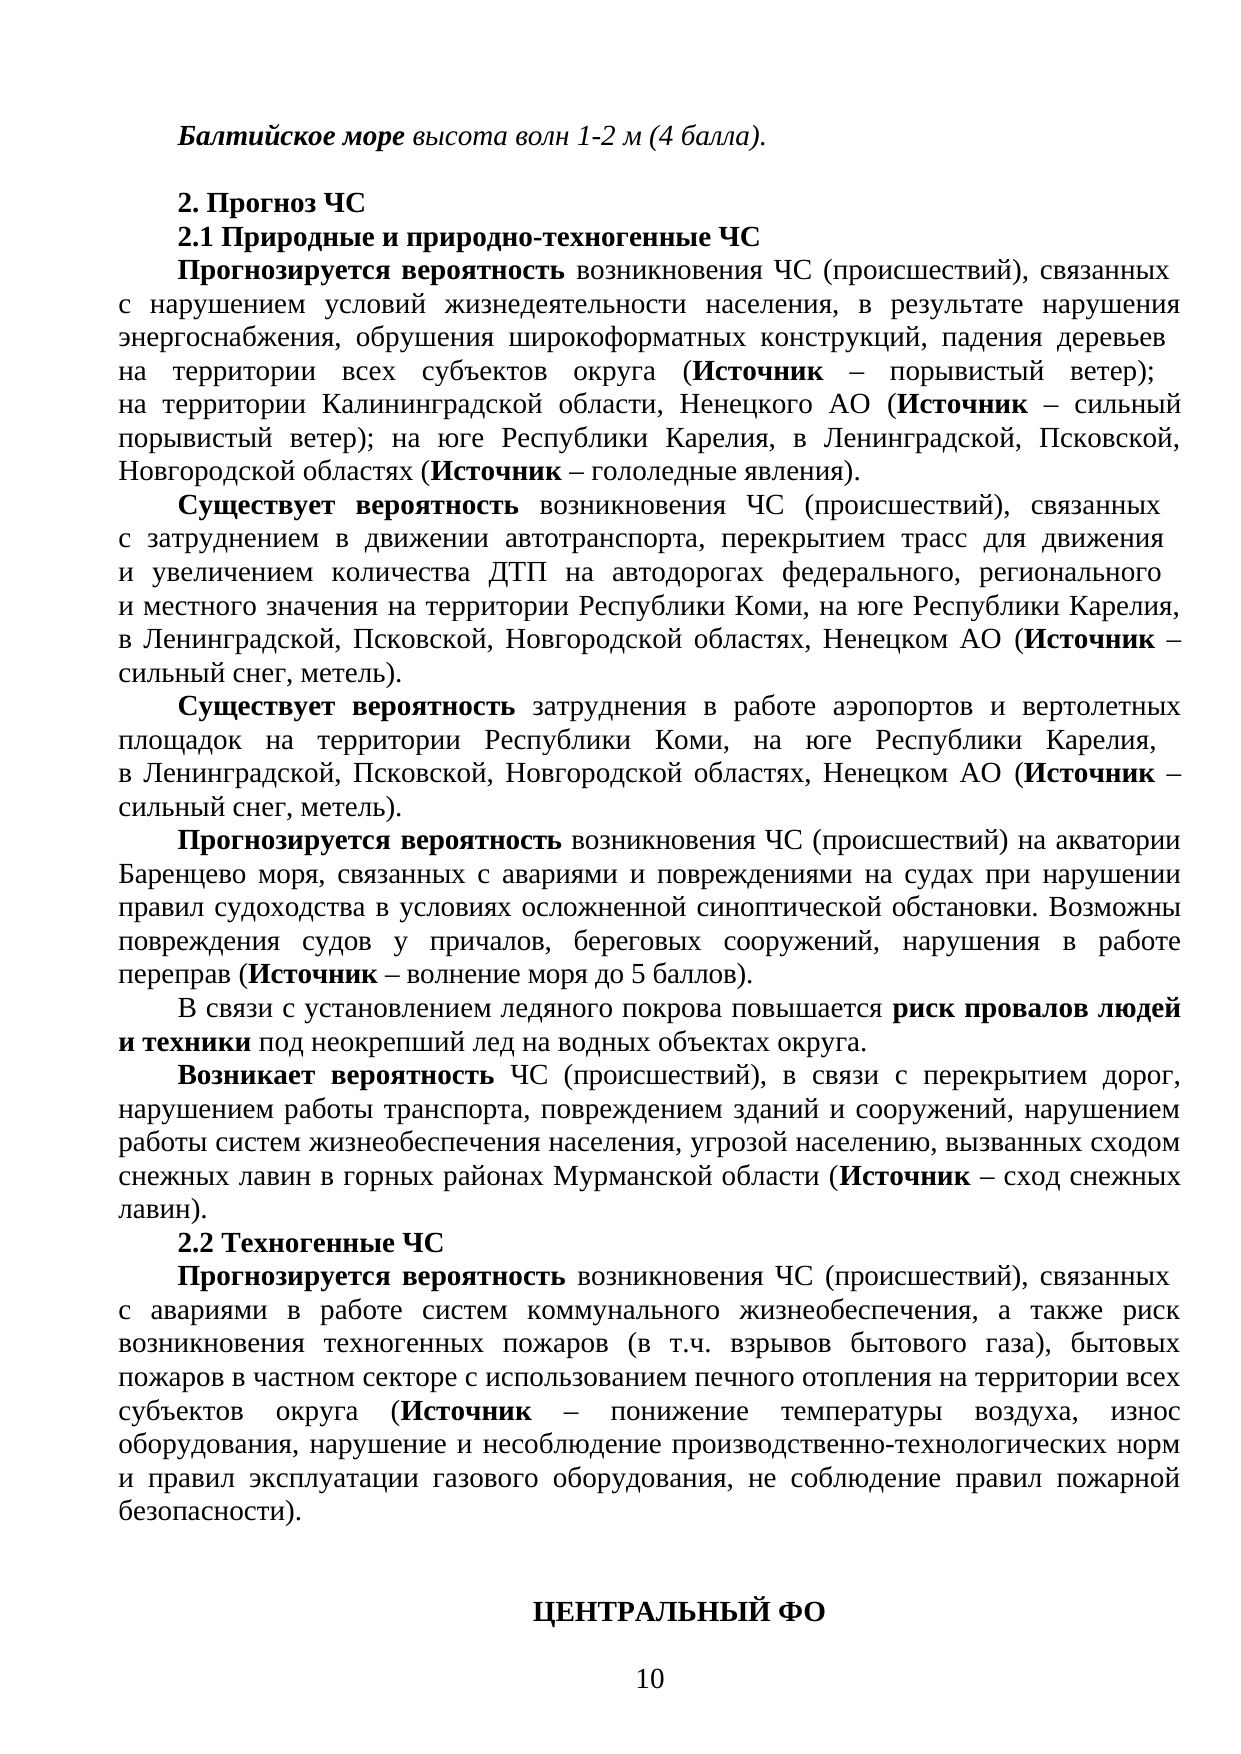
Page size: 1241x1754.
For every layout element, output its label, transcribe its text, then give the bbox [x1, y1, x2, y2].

text Балтийское море высота волн 1-2 м (4 балла). [118, 118, 1181, 152]
text 2.2 Техногенные ЧС [118, 1225, 1181, 1258]
text Возникает вероятность ЧС (происшествий), в связи с перекрытием дорог, нарушением работы транспорта, повреждением зданий и сооружений, нарушением работы систем жизнеобеспечения населения, угрозой населению, вызванных сходом снежных лавин в горных районах Мурманской области (Источник – сход снежных лавин). [118, 1057, 1181, 1225]
text Существует вероятность затруднения в работе аэропортов и вертолетных площадок на территории Республики Коми, на юге Республики Карелия, в Ленинградской, Псковской, Новгородской областях, Ненецком АО (Источник – сильный снег, метель). [118, 688, 1181, 822]
text Прогнозируется вероятность возникновения ЧС (происшествий) на акватории Баренцево моря, связанных с авариями и повреждениями на судах при нарушении правил судоходства в условиях осложненной синоптической обстановки. Возможны повреждения судов у причалов, береговых сооружений, нарушения в работе переправ (Источник – волнение моря до 5 баллов). [118, 822, 1181, 990]
text Прогнозируется вероятность возникновения ЧС (происшествий), связанных с нарушением условий жизнедеятельности населения, в результате нарушения энергоснабжения, обрушения широкоформатных конструкций, падения деревьев на территории всех субъектов округа (Источник – порывистый ветер); на территории Калининградской области, Ненецкого АО (Источник – сильный порывистый ветер); на юге Республики Карелия, в Ленинградской, Псковской, Новгородской областях (Источник – гололедные явления). [118, 252, 1181, 420]
text 2. Прогноз ЧС [118, 185, 1181, 219]
text Существует вероятность возникновения ЧС (происшествий), связанных с затруднением в движении автотранспорта, перекрытием трасс для движения и увеличением количества ДТП на автодорогах федерального, регионального и местного значения на территории Республики Коми, на юге Республики Карелия, в Ленинградской, Псковской, Новгородской областях, Ненецком АО (Источник – сильный снег, метель). [118, 487, 1181, 621]
text Прогнозируется вероятность возникновения ЧС (происшествий), связанных с нарушением условий жизнедеятельности населения, в результате нарушения энергоснабжения, обрушения широкоформатных конструкций, падения деревьев на территории всех субъектов округа (Источник – порывистый ветер); на территории Калининградской области, Ненецкого АО (Источник – сильный порывистый ветер); на юге Республики Карелия, в Ленинградской, Псковской, Новгородской областях (Источник – гололедные явления). [118, 420, 1181, 487]
text Существует вероятность возникновения ЧС (происшествий), связанных с затруднением в движении автотранспорта, перекрытием трасс для движения и увеличением количества ДТП на автодорогах федерального, регионального и местного значения на территории Республики Коми, на юге Республики Карелия, в Ленинградской, Псковской, Новгородской областях, Ненецком АО (Источник – сильный снег, метель). [403, 621, 1181, 688]
text Прогнозируется вероятность возникновения ЧС (происшествий), связанных с авариями в работе систем коммунального жизнеобеспечения, а также риск возникновения техногенных пожаров (в т.ч. взрывов бытового газа), бытовых пожаров в частном секторе с использованием печного отопления на территории всех субъектов округа (Источник – понижение температуры воздуха, износ оборудования, нарушение и несоблюдение производственно-технологических норм и правил эксплуатации газового оборудования, не соблюдение правил пожарной безопасности). [118, 1258, 1181, 1527]
text 2.1 Природные и природно-техногенные ЧС [118, 219, 1181, 252]
text В связи с установлением ледяного покрова повышается риск провалов людей и техники под неокрепший лед на водных объектах округа. [118, 990, 1181, 1057]
text ЦЕНТРАЛЬНЫЙ ФО [118, 1594, 1181, 1627]
